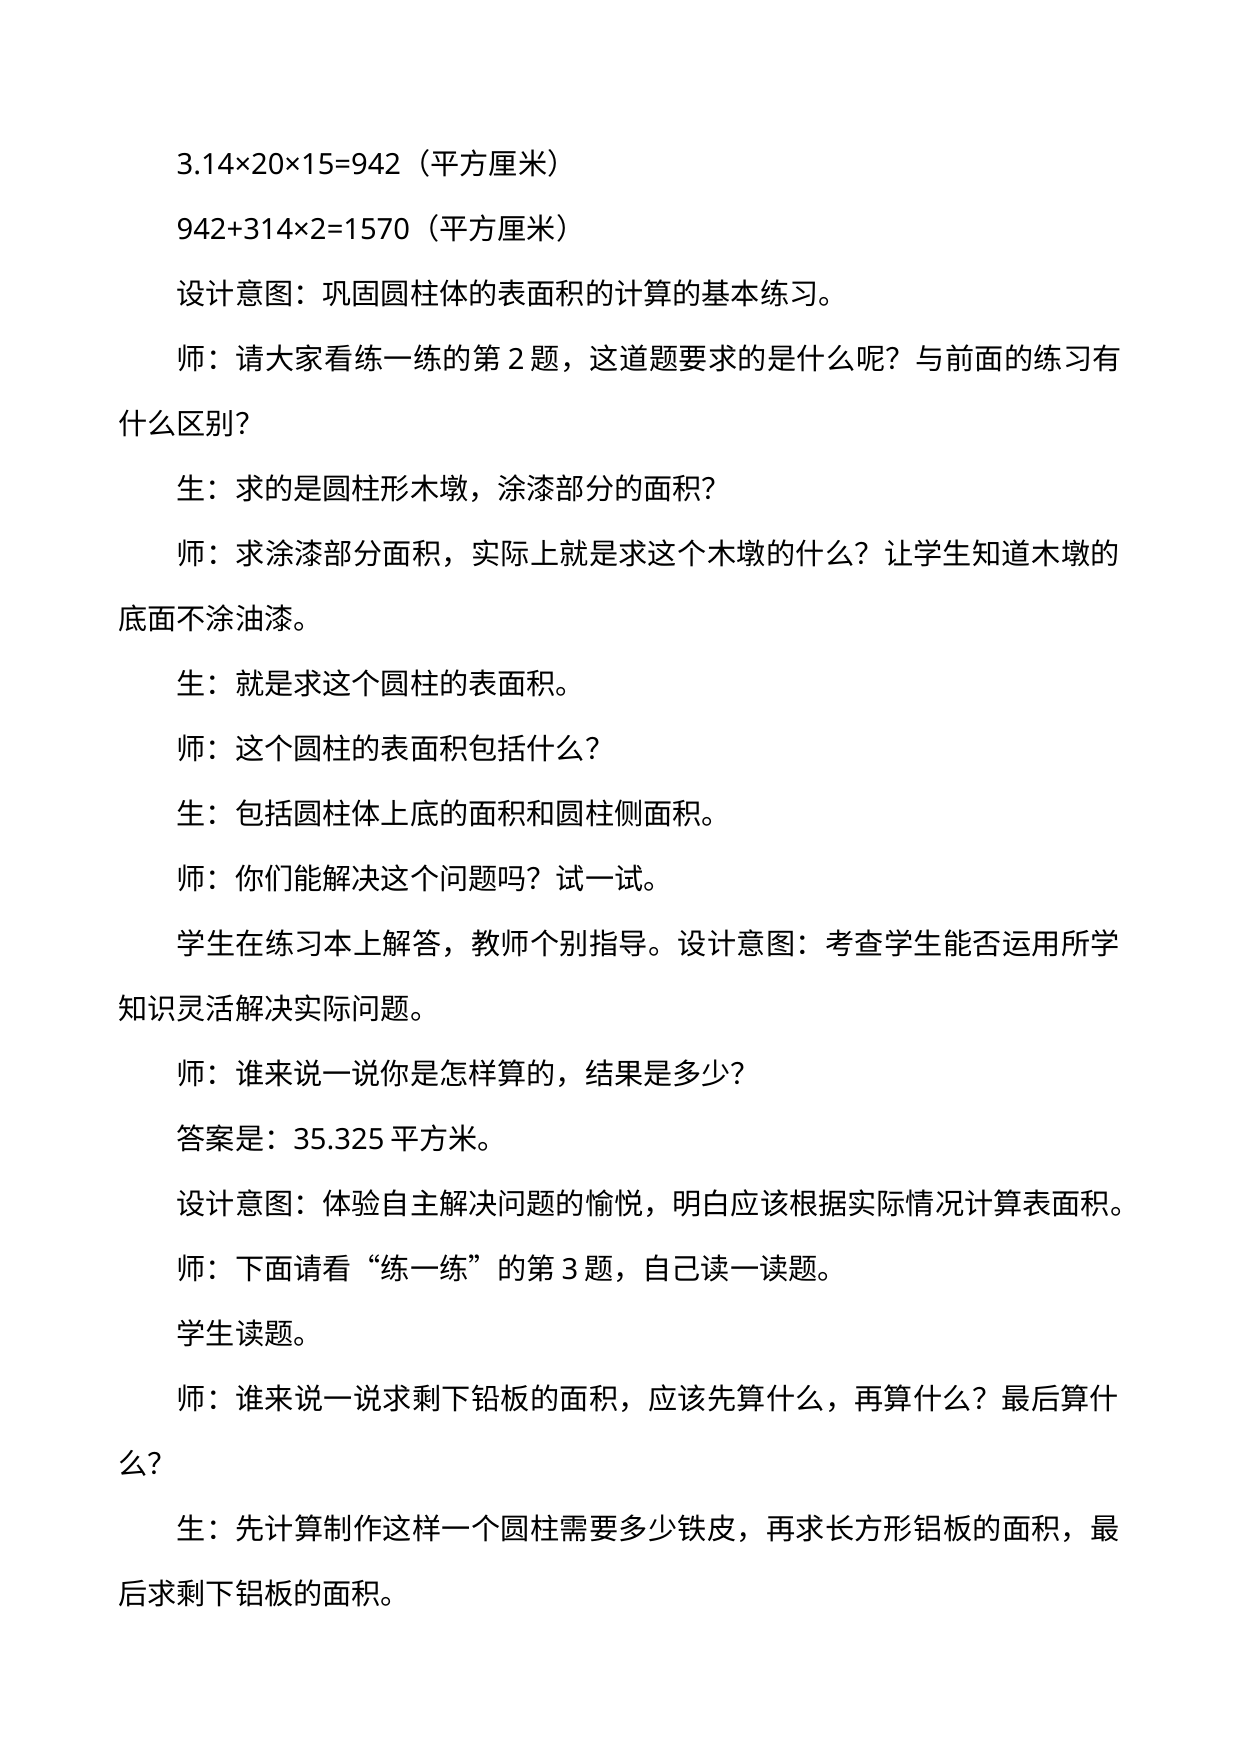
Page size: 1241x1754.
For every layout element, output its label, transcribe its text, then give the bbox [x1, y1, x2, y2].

text 生：包括圆柱体上底的面积和圆柱侧面积。 [118, 779, 1122, 844]
text 师：求涂漆部分面积，实际上就是求这个木墩的什么？让学生知道木墩的底面不涂油漆。 [118, 519, 1122, 649]
text 学生在练习本上解答，教师个别指导。设计意图：考查学生能否运用所学知识灵活解决实际问题。 [118, 909, 1122, 1039]
text 师：下面请看“练一练”的第3题，自己读一读题。 [118, 1234, 1122, 1299]
text 师：谁来说一说求剩下铅板的面积，应该先算什么，再算什么？最后算什么？ [118, 1364, 1122, 1494]
text 生：就是求这个圆柱的表面积。 [118, 649, 1122, 714]
text 师：请大家看练一练的第2题，这道题要求的是什么呢？与前面的练习有什么区别？ [118, 324, 1122, 454]
text 学生读题。 [118, 1299, 1122, 1364]
text 生：求的是圆柱形木墩，涂漆部分的面积？ [118, 454, 1122, 519]
text 3.14×20×15=942（平方厘米） [118, 129, 1122, 194]
text 答案是：。 [118, 1104, 1122, 1169]
text 生：先计算制作这样一个圆柱需要多少铁皮，再求长方形铝板的面积，最后求剩下铝板的面积。 [118, 1494, 1122, 1624]
text 942+314×2=1570（平方厘米） [118, 194, 1122, 259]
text 师：谁来说一说你是怎样算的，结果是多少？ [118, 1039, 1122, 1104]
text 师：这个圆柱的表面积包括什么？ [118, 714, 1122, 779]
text 师：你们能解决这个问题吗？试一试。 [118, 844, 1122, 909]
text 设计意图：巩固圆柱体的表面积的计算的基本练习。 [118, 259, 1122, 324]
text 设计意图：体验自主解决问题的愉悦，明白应该根据实际情况计算表面积。 [118, 1169, 1122, 1234]
